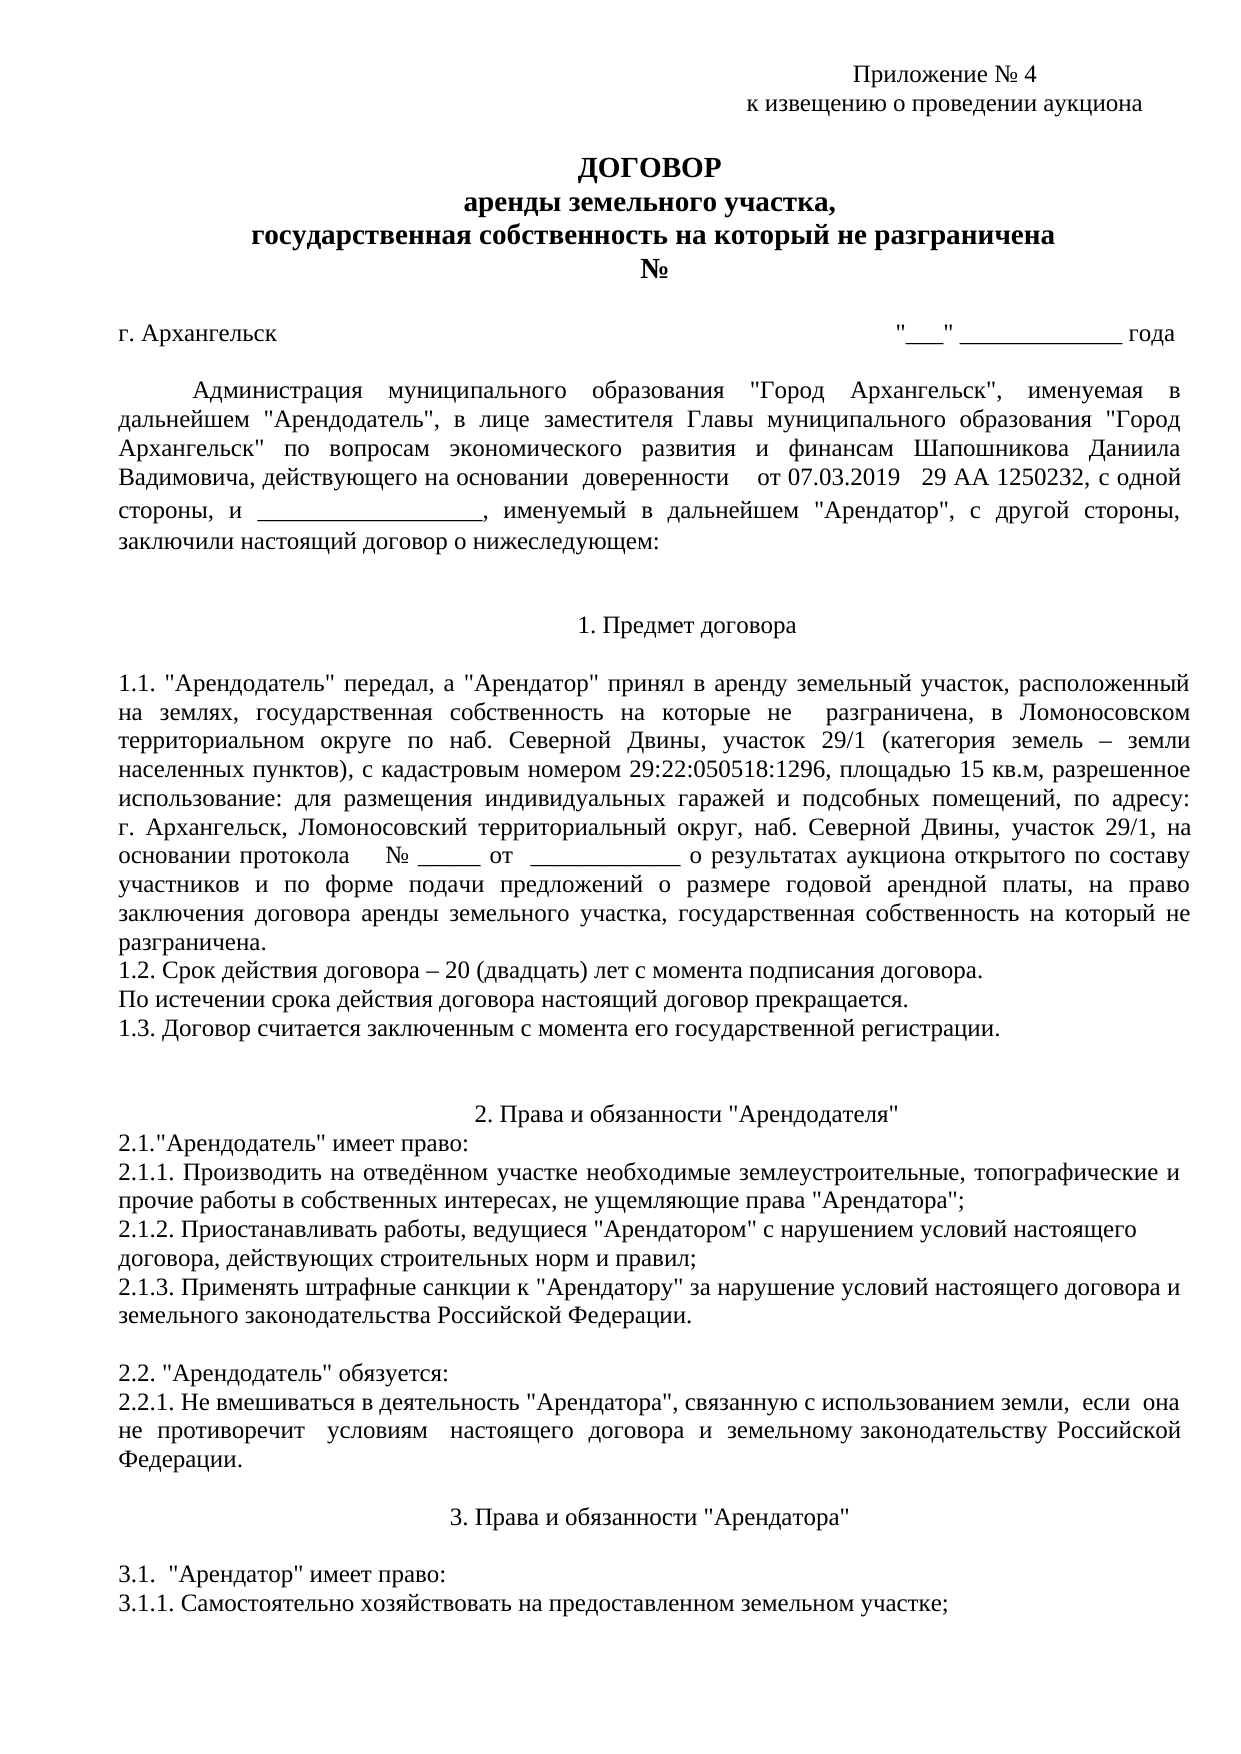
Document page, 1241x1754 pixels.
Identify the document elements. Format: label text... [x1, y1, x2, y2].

text аренды земельного участка, [118, 184, 1181, 217]
text 2.1.2. Приостанавливать работы, ведущиеся "Арендатором" с нарушением условий настоящего договора, действующих строительных норм и правил; [118, 1214, 1181, 1272]
text 3.1. "Арендатор" имеет право: [118, 1559, 1181, 1588]
text г. Архангельск "___" _____________ года [118, 284, 1191, 347]
text 2.2.1. Не вмешиваться в деятельность "Арендатора", связанную с использованием земли, если она не противоречит условиям настоящего договора и земельному законодательству Российской Федерации. [118, 1387, 1181, 1473]
text 2.1."Арендодатель" имеет право: [118, 1128, 1181, 1157]
text государственная собственность на который не разграничена [118, 217, 1181, 251]
text 2.1.1. Производить на отведённом участке необходимые землеустроительные, топографические и прочие работы в собственных интересах, не ущемляющие права "Арендатора"; [118, 1157, 1181, 1214]
text 2.2. "Арендодатель" обязуется: [118, 1358, 1181, 1387]
text Администрация муниципального образования "Город Архангельск", именуемая в дальнейшем "Арендодатель", в лице заместителя Главы муниципального образования "Город Архангельск" по вопросам экономического развития и финансам Шапошникова Даниила Вадимовича, действующего на основании доверенности от 07.03.2019 29 АА 1250232, с одной стороны, и __________________, именуемый в дальнейшем "Арендатор", с другой стороны, заключили настоящий договор о нижеследующем: [118, 375, 1181, 555]
text 3.1.1. Самостоятельно хозяйствовать на предоставленном земельном участке; [118, 1588, 1181, 1617]
text По истечении срока действия договора настоящий договор прекращается. [118, 984, 1181, 1013]
text Приложение № 4 [708, 59, 1181, 88]
text 2.1.3. Применять штрафные санкции к "Арендатору" за нарушение условий настоящего договора и земельного законодательства Российской Федерации. [118, 1272, 1181, 1329]
text к извещению о проведении аукциона [708, 88, 1181, 117]
text 2. Права и обязанности "Арендодателя" [118, 1099, 1181, 1128]
text 1.2. Срок действия договора – 20 (двадцать) лет с момента подписания договора. [118, 956, 1191, 984]
text 3. Права и обязанности "Арендатора" [118, 1502, 1181, 1531]
text 1. Предмет договора [118, 611, 1182, 639]
text 1.3. Договор считается заключенным с момента его государственной регистрации. [118, 1013, 1181, 1042]
text № [118, 251, 1191, 284]
text ДОГОВОР [118, 150, 1181, 184]
text 1.1. "Арендодатель" передал, а "Арендатор" принял в аренду земельный участок, расположенный на землях, государственная собственность на которые не разграничена, в Ломоносовском территориальном округе по наб. Северной Двины, участок 29/1 (категория земель – земли населенных пунктов), с кадастровым номером 29:22:050518:1296, площадью 15 кв.м, разрешенное использование: для размещения индивидуальных гаражей и подсобных помещений, по адресу: г. Архангельск, Ломоносовский территориальный округ, наб. Северной Двины, участок 29/1, на основании протокола № _____ от ____________ о результатах аукциона открытого по составу участников и по форме подачи предложений о размере годовой арендной платы, на право заключения договора аренды земельного участка, государственная собственность на который не разграничена. [118, 668, 1191, 956]
